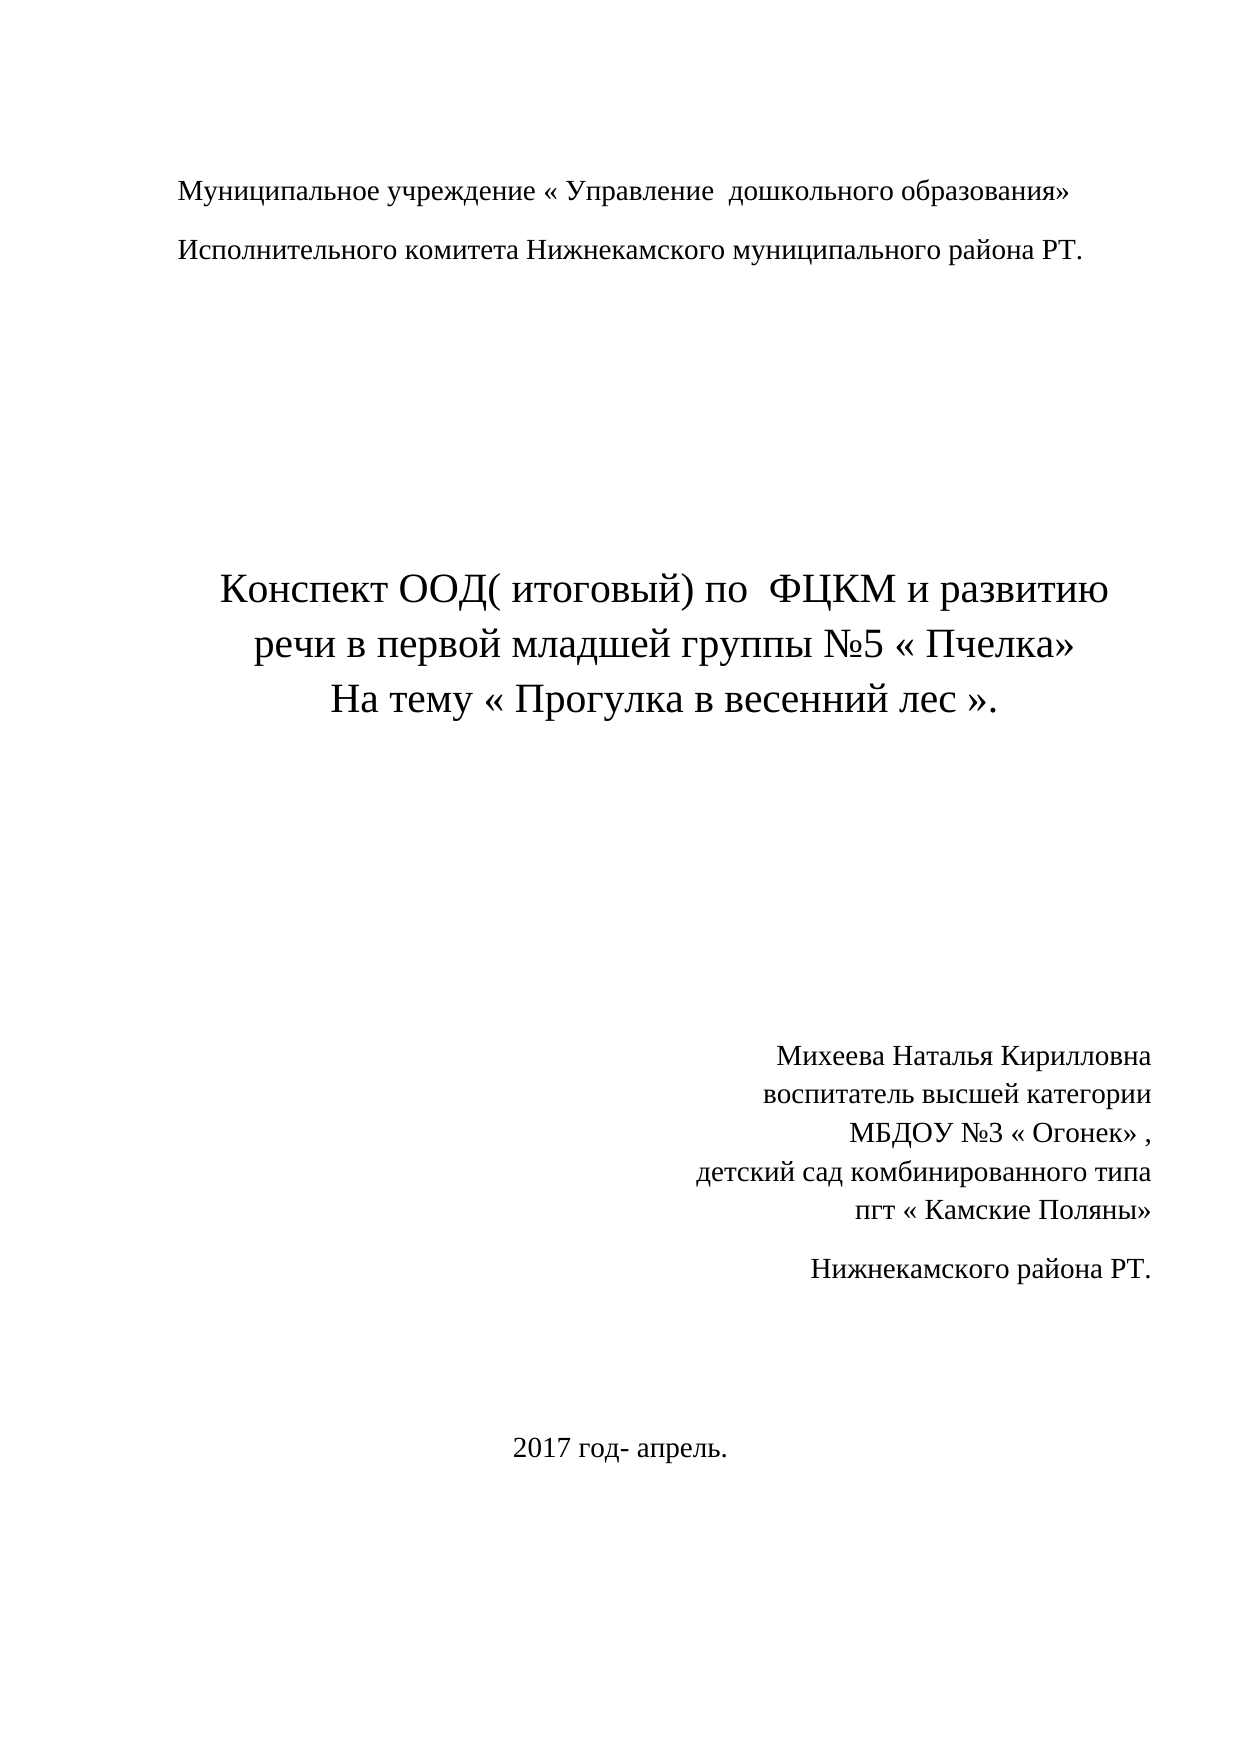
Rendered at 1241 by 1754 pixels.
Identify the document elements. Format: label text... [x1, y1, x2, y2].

text Нижнекамского района РТ. [177, 1252, 1152, 1285]
text 2017 год- апрель. [177, 1430, 1152, 1463]
text Исполнительного комитета Нижнекамского муниципального района РТ. [177, 232, 1152, 266]
text Михеева Наталья Кирилловна воспитатель высшей категории МБДОУ №3 « Огонек» , детский сад комбинированного типа пгт « Камские Поляны» [177, 1038, 1152, 1226]
text Конспект ООД( итоговый) по ФЦКМ и развитию речи в первой младшей группы №5 « Пчелка» На тему « Прогулка в весенний лес ». [177, 563, 1152, 722]
text Муниципальное учреждение « Управление дошкольного образования» [177, 118, 1152, 206]
